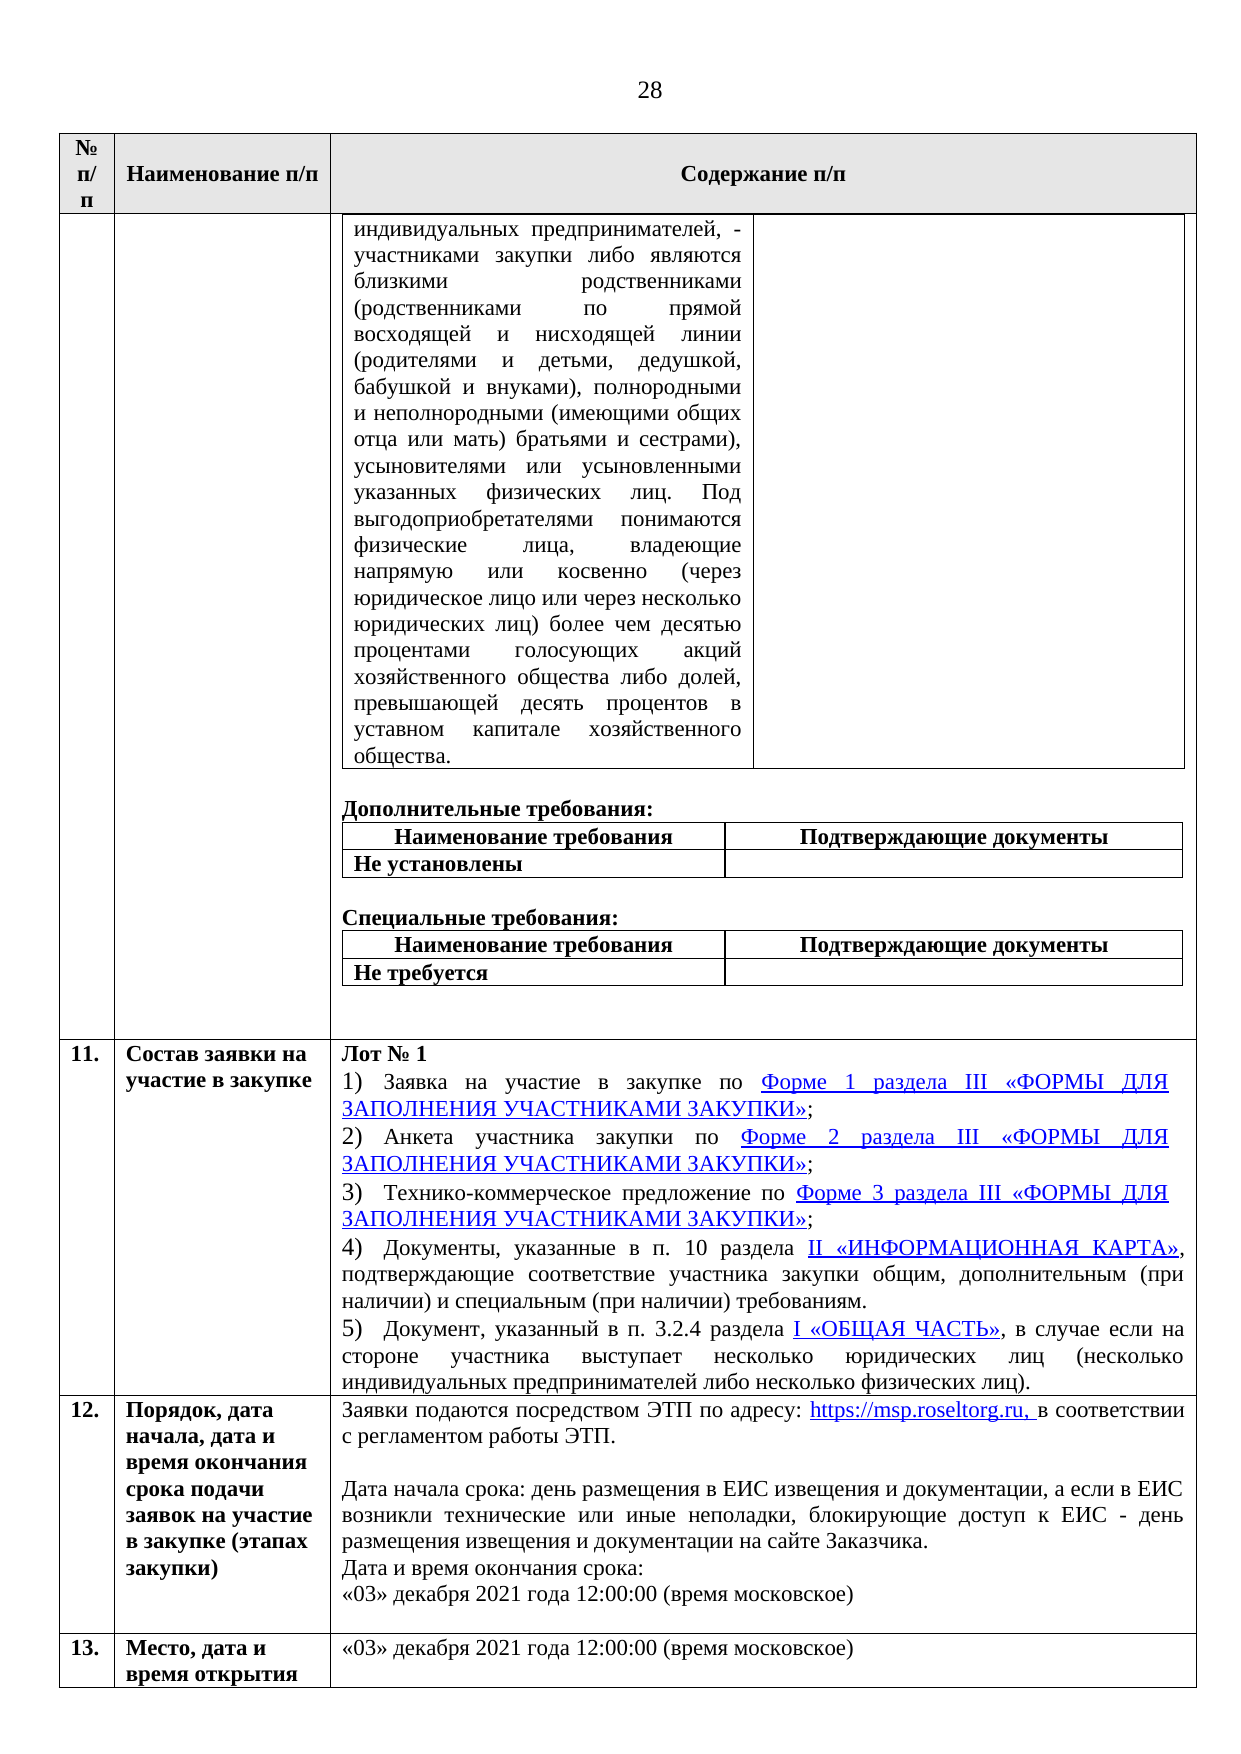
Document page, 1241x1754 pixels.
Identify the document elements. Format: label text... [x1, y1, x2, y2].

table_cell Порядок, дата начала, дата и время окончания срока подачи заявок на участие в закупке (этапах закупки) [115, 1396, 330, 1633]
table_cell [60, 1040, 114, 1394]
table_cell [60, 214, 114, 1039]
table_cell Лот № 1 Заявка на участие в закупке по Форме 1 раздела III «ФОРМЫ ДЛЯ ЗАПОЛНЕНИЯ УЧАСТНИКАМИ ЗАКУПКИ»; Анкета участника закупки по Форме 2 раздела III «ФОРМЫ ДЛЯ ЗАПОЛНЕНИЯ УЧАСТНИКАМИ ЗАКУПКИ»; Технико-коммерческое предложение по Форме 3 раздела III «ФОРМЫ ДЛЯ ЗАПОЛНЕНИЯ УЧАСТНИКАМИ ЗАКУПКИ»; Документы, указанные в п. 10 раздела II «ИНФОРМАЦИОННАЯ КАРТА», подтверждающие соответствие участника закупки общим, дополнительным (при наличии) и специальным (при наличии) требованиям. Документ, указанный в п. 3.2.4 раздела I «ОБЩАЯ ЧАСТЬ», в случае если на стороне участника выступает несколько юридических лиц (несколько индивидуальных предпринимателей либо несколько физических лиц). [331, 1040, 1196, 1394]
table_header Содержание п/п [331, 134, 1196, 213]
table_header Наименование п/п [115, 134, 330, 213]
table_header № п/п [60, 134, 114, 213]
table_cell Лот № 1 Общие требования: Дополнительные требования: Специальные требования: [331, 214, 1196, 1039]
table_cell Заявки подаются посредством ЭТП по адресу: https://msp.roseltorg.ru, в соответствии с регламентом работы ЭТП. Дата начала срока: день размещения в ЕИС извещения и документации, а если в ЕИС возникли технические или иные неполадки, блокирующие доступ к ЕИС - день размещения извещения и документации на сайте Заказчика. Дата и время окончания срока: 12:00:00 (время московское) [331, 1396, 1196, 1633]
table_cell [115, 214, 330, 1039]
table_cell Состав заявки на участие в закупке [115, 1040, 330, 1394]
table_cell [60, 1634, 114, 1687]
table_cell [115, 1634, 330, 1687]
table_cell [331, 1634, 1196, 1687]
table_cell [60, 1396, 114, 1633]
